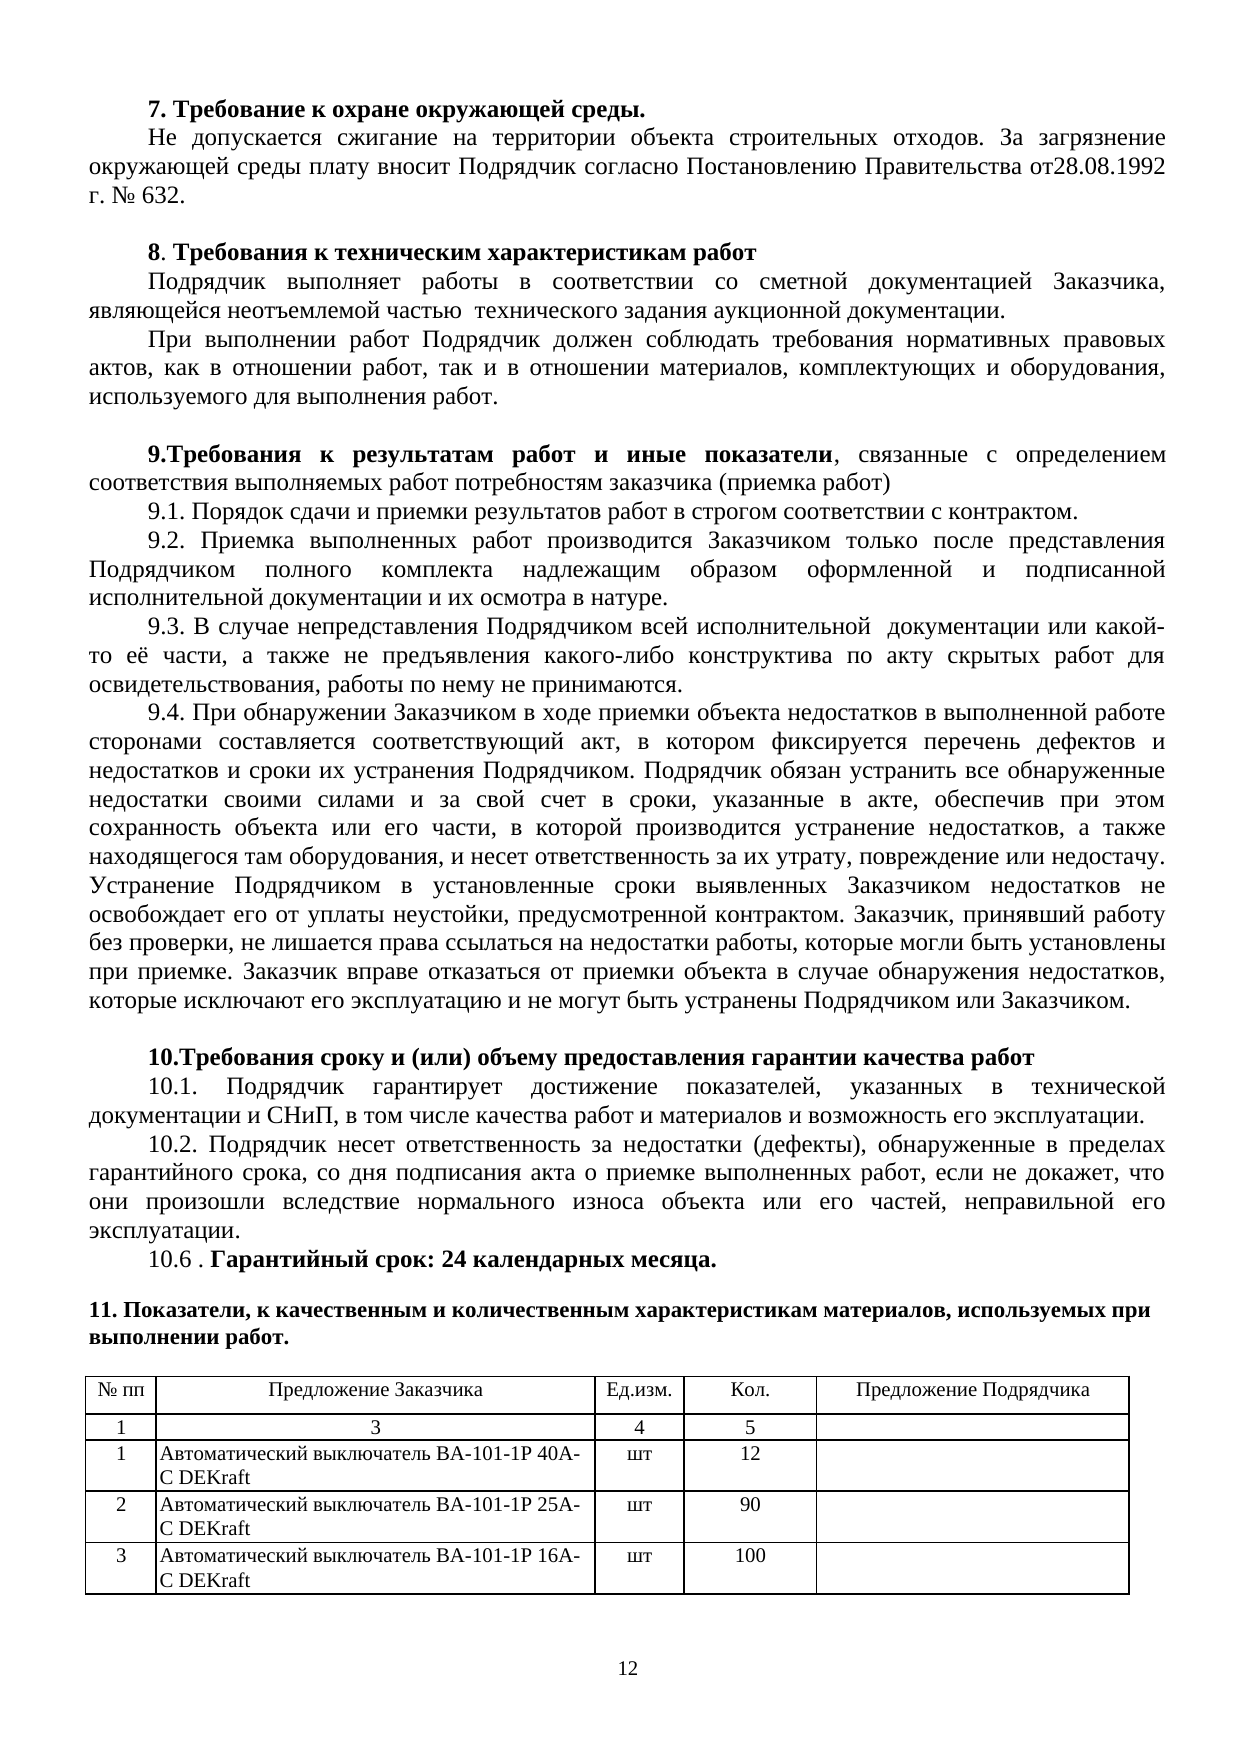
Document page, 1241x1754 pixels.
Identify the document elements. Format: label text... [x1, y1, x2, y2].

table_cell [817, 1543, 1128, 1593]
table_cell 90 [685, 1492, 816, 1542]
table_header № пп [86, 1377, 155, 1413]
table_cell [817, 1441, 1128, 1490]
table_cell 1 [86, 1415, 155, 1439]
table_cell [817, 1492, 1128, 1542]
table_cell 100 [685, 1543, 816, 1593]
table_cell 1 [86, 1441, 155, 1490]
table_cell Автоматический выключатель ВА-101-1Р 40А-С DEKraft [157, 1441, 594, 1490]
text 11. Показатели, к качественным и количественным характеристикам материалов, используемых при выполнении работ. [89, 1296, 1167, 1349]
text 9.3. В случае непредставления Подрядчиком всей исполнительной документации или какой-то её части, а также не предъявления какого-либо конструктива по акту скрытых работ для освидетельствования, работы по нему не принимаются. [89, 611, 1167, 697]
table_cell 5 [685, 1415, 816, 1439]
text 8. Требования к техническим характеристикам работ [89, 237, 1167, 266]
table_cell 3 [157, 1415, 594, 1439]
table_cell шт [596, 1492, 683, 1542]
text Не допускается сжигание на территории объекта строительных отходов. За загрязнение окружающей среды плату вносит Подрядчик согласно Постановлению Правительства от28.08.1992 г. № 632. [89, 122, 1167, 209]
table_header Кол. [685, 1377, 816, 1413]
table_cell 4 [596, 1415, 683, 1439]
table_cell Автоматический выключатель ВА-101-1Р 16А-С DEKraft [157, 1543, 594, 1593]
text 10.Требования сроку и (или) объему предоставления гарантии качества работ [89, 1042, 1167, 1071]
table_header Предложение Заказчика [157, 1377, 594, 1413]
table_header Ед.изм. [596, 1377, 683, 1413]
table_cell шт [596, 1543, 683, 1593]
text 9.Требования к результатам работ и иные показатели, связанные с определением соответствия выполняемых работ потребностям заказчика (приемка работ) [89, 439, 1167, 496]
table_cell 12 [685, 1441, 816, 1490]
text 7. Требование к охране окружающей среды. [89, 94, 1167, 122]
text 9.2. Приемка выполненных работ производится Заказчиком только после представления Подрядчиком полного комплекта надлежащим образом оформленной и подписанной исполнительной документации и их осмотра в натуре. [89, 525, 1167, 611]
text 10.2. Подрядчик несет ответственность за недостатки (дефекты), обнаруженные в пределах гарантийного срока, со дня подписания акта о приемке выполненных работ, если не докажет, что они произошли вследствие нормального износа объекта или его частей, неправильной его эксплуатации. [89, 1129, 1167, 1244]
text При выполнении работ Подрядчик должен соблюдать требования нормативных правовых актов, как в отношении работ, так и в отношении материалов, комплектующих и оборудования, используемого для выполнения работ. [89, 324, 1167, 410]
text 9.1. Порядок сдачи и приемки результатов работ в строгом соответствии с контрактом. [89, 496, 1167, 525]
text 10.1. Подрядчик гарантирует достижение показателей, указанных в технической документации и СНиП, в том числе качества работ и материалов и возможность его эксплуатации. [89, 1071, 1167, 1129]
text 10.6 . Гарантийный срок: 24 календарных месяца. [89, 1244, 1167, 1272]
text 9.4. При обнаружении Заказчиком в ходе приемки объекта недостатков в выполненной работе сторонами составляется соответствующий акт, в котором фиксируется перечень дефектов и недостатков и сроки их устранения Подрядчиком. Подрядчик обязан устранить все обнаруженные недостатки своими силами и за свой счет в сроки, указанные в акте, обеспечив при этом сохранность объекта или его части, в которой производится устранение недостатков, а также находящегося там оборудования, и несет ответственность за их утрату, повреждение или недостачу. Устранение Подрядчиком в установленные сроки выявленных Заказчиком недостатков не освобождает его от уплаты неустойки, предусмотренной контрактом. Заказчик, принявший работу без проверки, не лишается права ссылаться на недостатки работы, которые могли быть установлены при приемке. Заказчик вправе отказаться от приемки объекта в случае обнаружения недостатков, которые исключают его эксплуатацию и не могут быть устранены Подрядчиком или Заказчиком. [89, 697, 1167, 1014]
table_cell шт [596, 1441, 683, 1490]
table_header Предложение Подрядчика [817, 1377, 1128, 1413]
table_cell Автоматический выключатель ВА-101-1Р 25А-С DEKraft [157, 1492, 594, 1542]
table_cell 2 [86, 1492, 155, 1542]
table_cell 3 [86, 1543, 155, 1593]
text Подрядчик выполняет работы в соответствии со сметной документацией Заказчика, являющейся неотъемлемой частью технического задания аукционной документации. [89, 266, 1167, 324]
table_cell [817, 1415, 1128, 1439]
